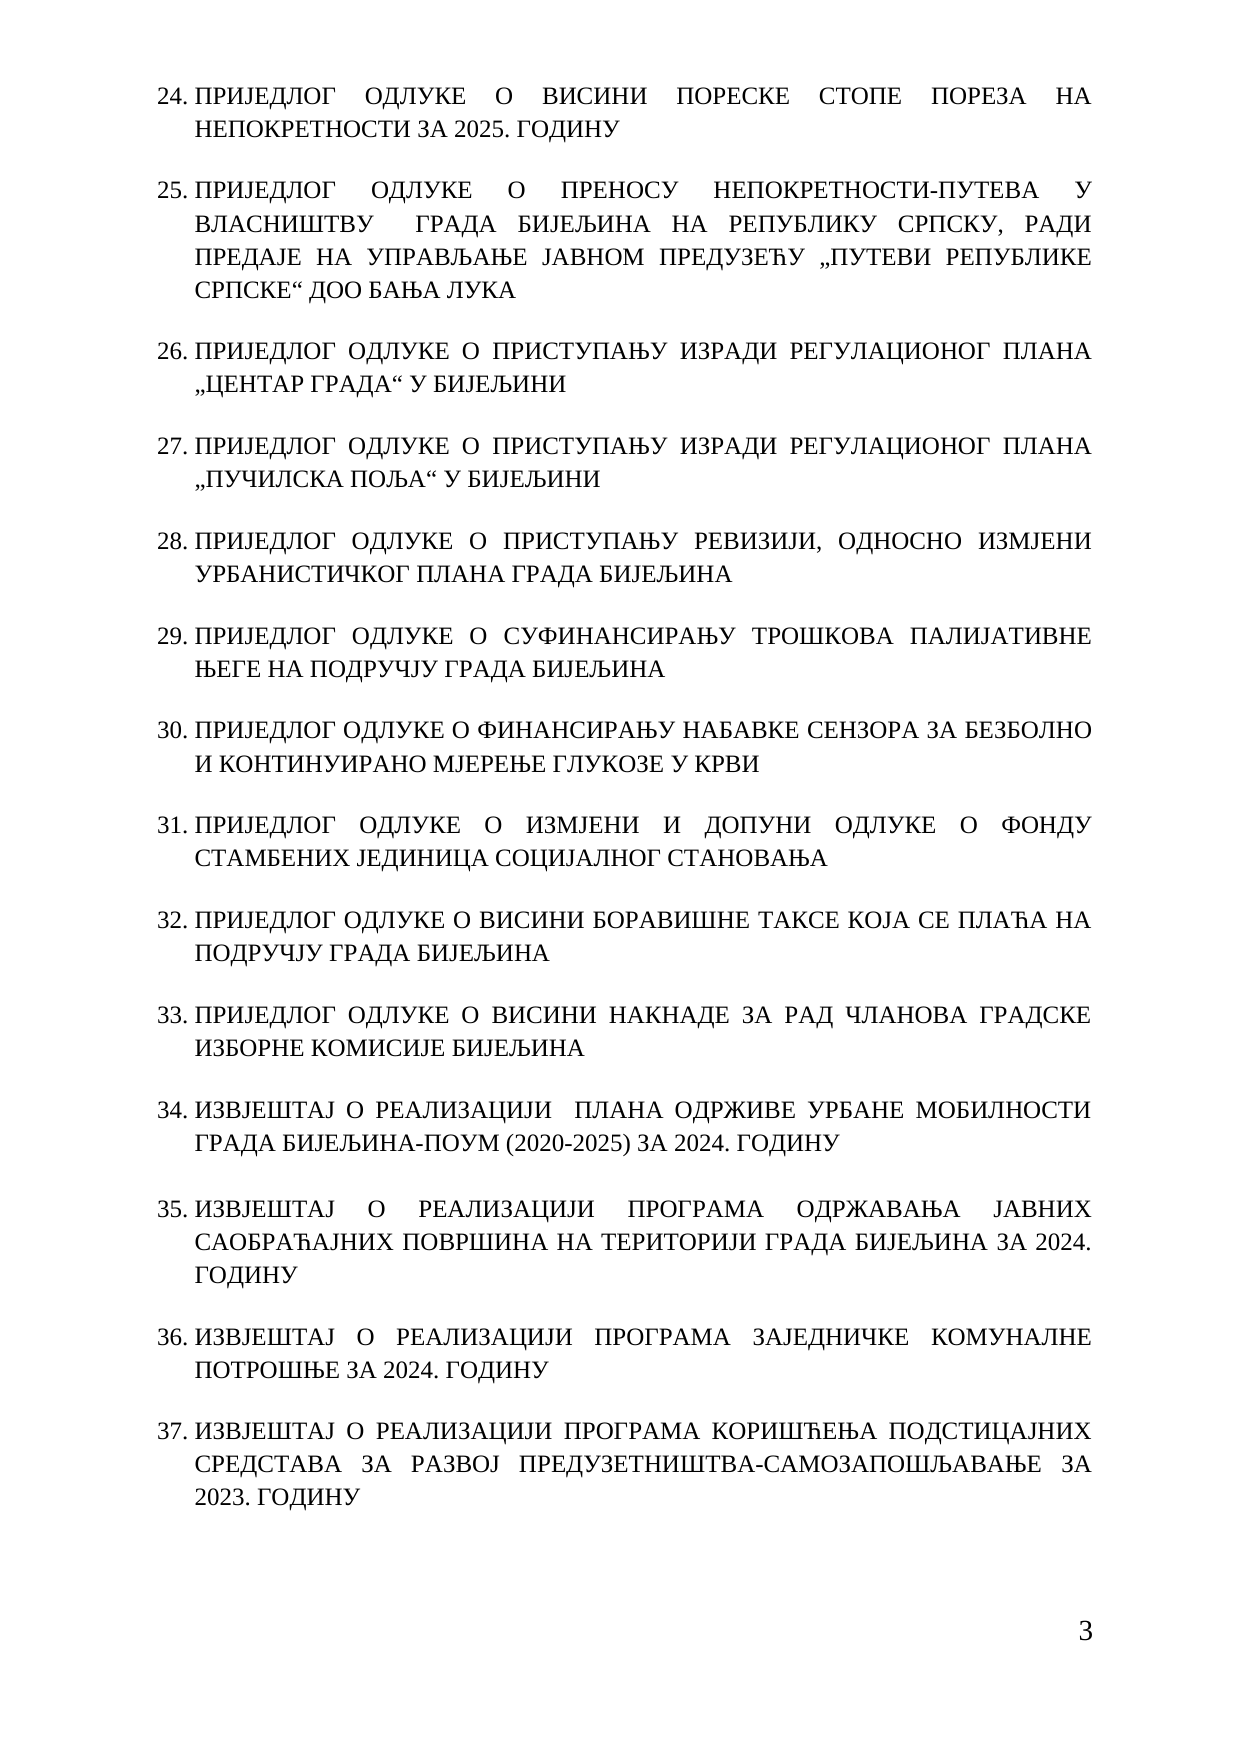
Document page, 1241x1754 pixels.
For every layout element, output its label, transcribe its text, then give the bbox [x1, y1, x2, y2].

list ИЗВЈЕШТАЈ О РЕАЛИЗАЦИЈИ ПЛАНА ОДРЖИВЕ УРБАНЕ МОБИЛНОСТИ ГРАДА БИЈЕЉИНА-ПОУМ (2020-2025) ЗА 2024. ГОДИНУ [157, 1095, 1093, 1157]
list ПРИЈЕДЛОГ ОДЛУКЕ О ПРИСТУПАЊУ РЕВИЗИЈИ, ОДНОСНО ИЗМЈЕНИ УРБАНИСТИЧКОГ ПЛАНА ГРАДА БИЈЕЉИНА [157, 526, 1093, 588]
list ИЗВЈЕШТАЈ О РЕАЛИЗАЦИЈИ ПРОГРАМА ЗАЈЕДНИЧКЕ КОМУНАЛНЕ ПОТРОШЊЕ ЗА 2024. ГОДИНУ [157, 1322, 1093, 1383]
list ИЗВЈЕШТАЈ О РЕАЛИЗАЦИЈИ ПРОГРАМА КОРИШЋЕЊА ПОДСТИЦАЈНИХ СРЕДСТАВА ЗА РАЗВОЈ ПРЕДУЗЕТНИШТВА-САМОЗАПОШЉАВАЊЕ ЗА 2023. ГОДИНУ [157, 1416, 1093, 1511]
list ПРИЈЕДЛОГ ОДЛУКЕ О ВИСИНИ НАКНАДЕ ЗА РАД ЧЛАНОВА ГРАДСКЕ ИЗБОРНЕ КОМИСИЈЕ БИЈЕЉИНА [157, 1000, 1093, 1062]
list ПРИЈЕДЛОГ ОДЛУКЕ О ИЗМЈЕНИ И ДОПУНИ ОДЛУКЕ О ФОНДУ СТАМБЕНИХ ЈЕДИНИЦА СОЦИЈАЛНОГ СТАНОВАЊА [157, 810, 1093, 872]
list ПРИЈЕДЛОГ ОДЛУКЕ О ПРЕНОСУ НЕПОКРЕТНОСТИ-ПУТЕВА У ВЛАСНИШТВУ ГРАДА БИЈЕЉИНА НА РЕПУБЛИКУ СРПСКУ, РАДИ ПРЕДАЈЕ НА УПРАВЉАЊЕ ЈАВНОМ ПРЕДУЗЕЋУ „ПУТЕВИ РЕПУБЛИКЕ СРПСКЕ“ ДОО БАЊА ЛУКА [157, 176, 1093, 303]
list ПРИЈЕДЛОГ ОДЛУКЕ О ФИНАНСИРАЊУ НАБАВКЕ СЕНЗОРА ЗА БЕЗБОЛНО И КОНТИНУИРАНО МЈЕРЕЊЕ ГЛУКОЗЕ У КРВИ [157, 716, 1093, 777]
list ПРИЈЕДЛОГ ОДЛУКЕ О ПРИСТУПАЊУ ИЗРАДИ РЕГУЛАЦИОНОГ ПЛАНА „ЦЕНТАР ГРАДА“ У БИЈЕЉИНИ [157, 336, 1093, 398]
list ПРИЈЕДЛОГ ОДЛУКЕ О ВИСИНИ ПОРЕСКЕ СТОПЕ ПОРЕЗА НА НЕПОКРЕТНОСТИ ЗА 2025. ГОДИНУ [157, 81, 1093, 143]
list ИЗВЈЕШТАЈ О РЕАЛИЗАЦИЈИ ПРОГРАМА ОДРЖАВАЊА ЈАВНИХ САОБРАЋАЈНИХ ПОВРШИНА НА ТЕРИТОРИЈИ ГРАДА БИЈЕЉИНА ЗА 2024. ГОДИНУ [157, 1194, 1093, 1289]
list ПРИЈЕДЛОГ ОДЛУКЕ О ВИСИНИ БОРАВИШНЕ ТАКСЕ КОЈА СЕ ПЛАЋА НА ПОДРУЧЈУ ГРАДА БИЈЕЉИНА [157, 905, 1093, 967]
list ПРИЈЕДЛОГ ОДЛУКЕ О ПРИСТУПАЊУ ИЗРАДИ РЕГУЛАЦИОНОГ ПЛАНА „ПУЧИЛСКА ПОЉА“ У БИЈЕЉИНИ [157, 431, 1093, 493]
list ПРИЈЕДЛОГ ОДЛУКЕ О СУФИНАНСИРАЊУ ТРОШКОВА ПАЛИЈАТИВНЕ ЊЕГЕ НА ПОДРУЧЈУ ГРАДА БИЈЕЉИНА [157, 621, 1093, 683]
